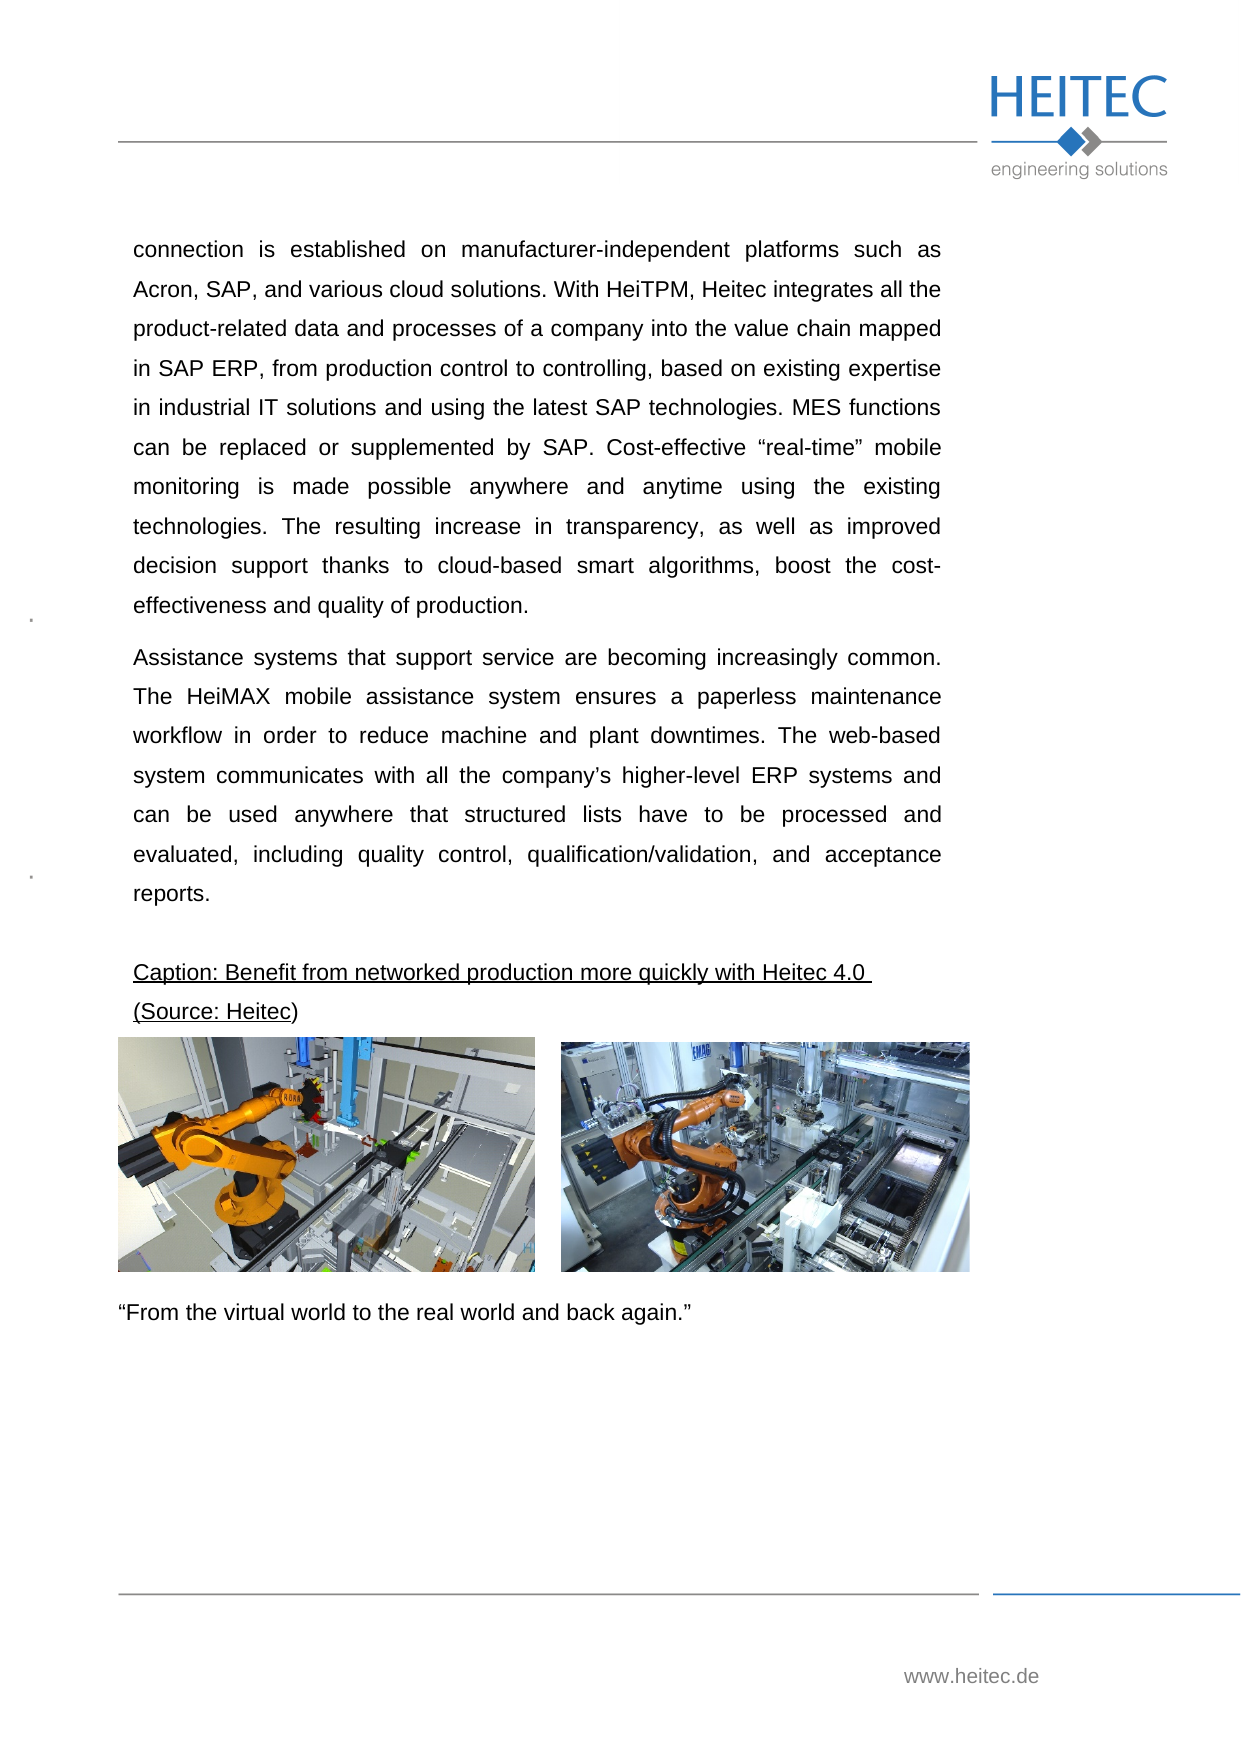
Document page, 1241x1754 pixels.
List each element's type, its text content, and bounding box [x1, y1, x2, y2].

text “From the virtual world to the real world and back again.” [118, 1298, 1237, 1325]
picture [0, 0, 1239, 880]
picture [561, 1042, 970, 1272]
picture [0, 1586, 1241, 1604]
picture [118, 1037, 535, 1272]
text Caption: Benefit from networked production more quickly with Heitec 4.0 (Source: Heitec) [133, 959, 942, 1024]
text Assistance systems that support service are becoming increasingly common. The HeiMAX mobile assistance system ensures a paperless maintenance workflow in order to reduce machine and plant downtimes. The web-based system communicates with all the company’s higher-level ERP systems and can be used anywhere that structured lists have to be processed and evaluated, including quality control, qualification/validation, and acceptance reports. [133, 643, 942, 907]
